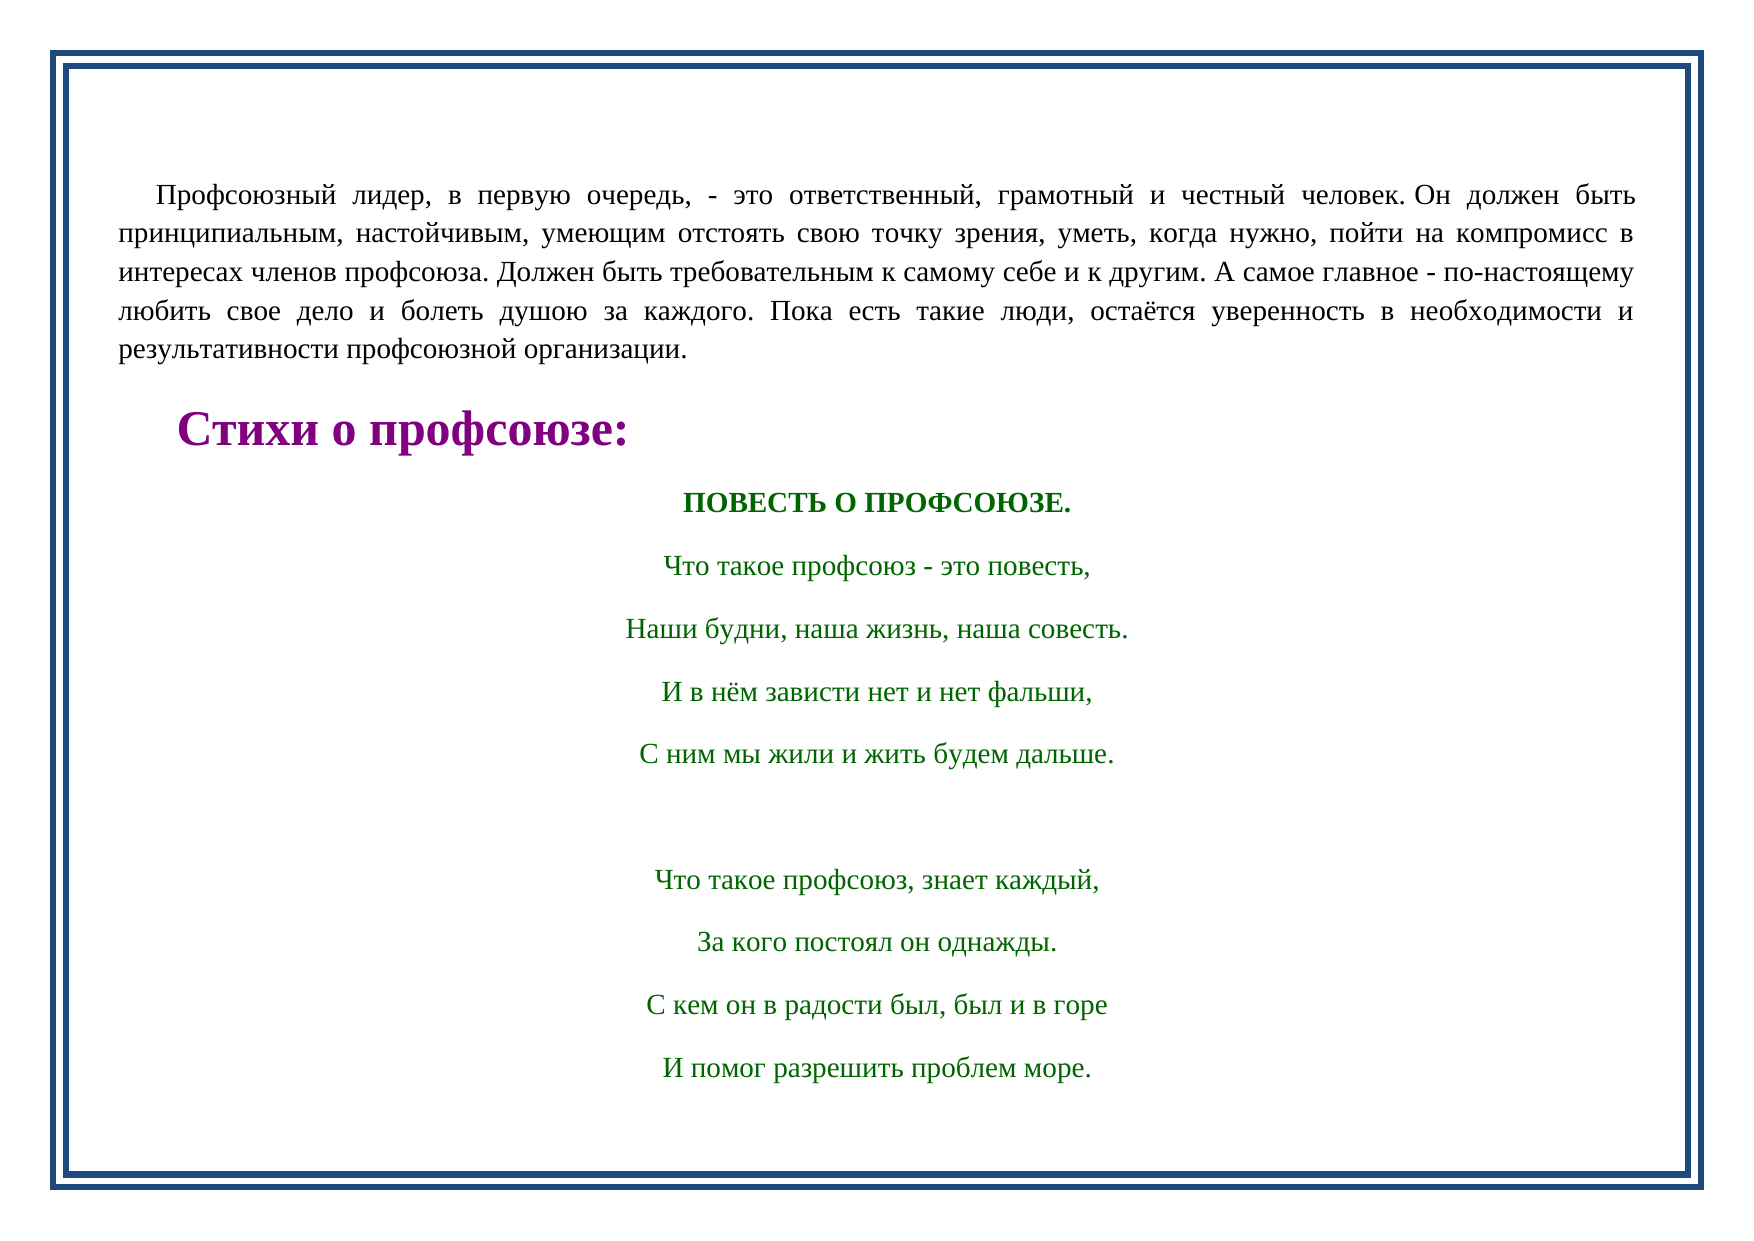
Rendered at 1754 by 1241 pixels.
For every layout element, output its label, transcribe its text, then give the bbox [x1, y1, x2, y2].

text Стихи о профсоюзе: [118, 399, 1636, 456]
text И помог разрешить проблем море. [118, 1050, 1636, 1083]
text За кого постоял он однажды. [118, 924, 1636, 958]
text ПОВЕСТЬ О ПРОФСОЮЗЕ. [118, 486, 1636, 519]
text Что такое профсоюз, знает каждый, [118, 862, 1636, 895]
text Наши будни, наша жизнь, наша совесть. [118, 611, 1636, 644]
text С кем он в радости был, был и в горе [118, 987, 1636, 1021]
text И в нём зависти нет и нет фальши, [118, 674, 1636, 707]
text Что такое профсоюз - это повесть, [118, 548, 1636, 582]
text Профсоюзный лидер, в первую очередь, - это ответственный, грамотный и честный человек. Он должен быть принципиальным, настойчивым, умеющим отстоять свою точку зрения, уметь, когда нужно, пойти на компромисс в интересах членов профсоюза. Должен быть требовательным к самому себе и к другим. А самое главное - по-настоящему любить свое дело и болеть душою за каждого. Пока есть такие люди, остаётся уверенность в необходимости и результативности профсоюзной организации. [118, 177, 1636, 365]
text С ним мы жили и жить будем дальше. [118, 736, 1636, 770]
